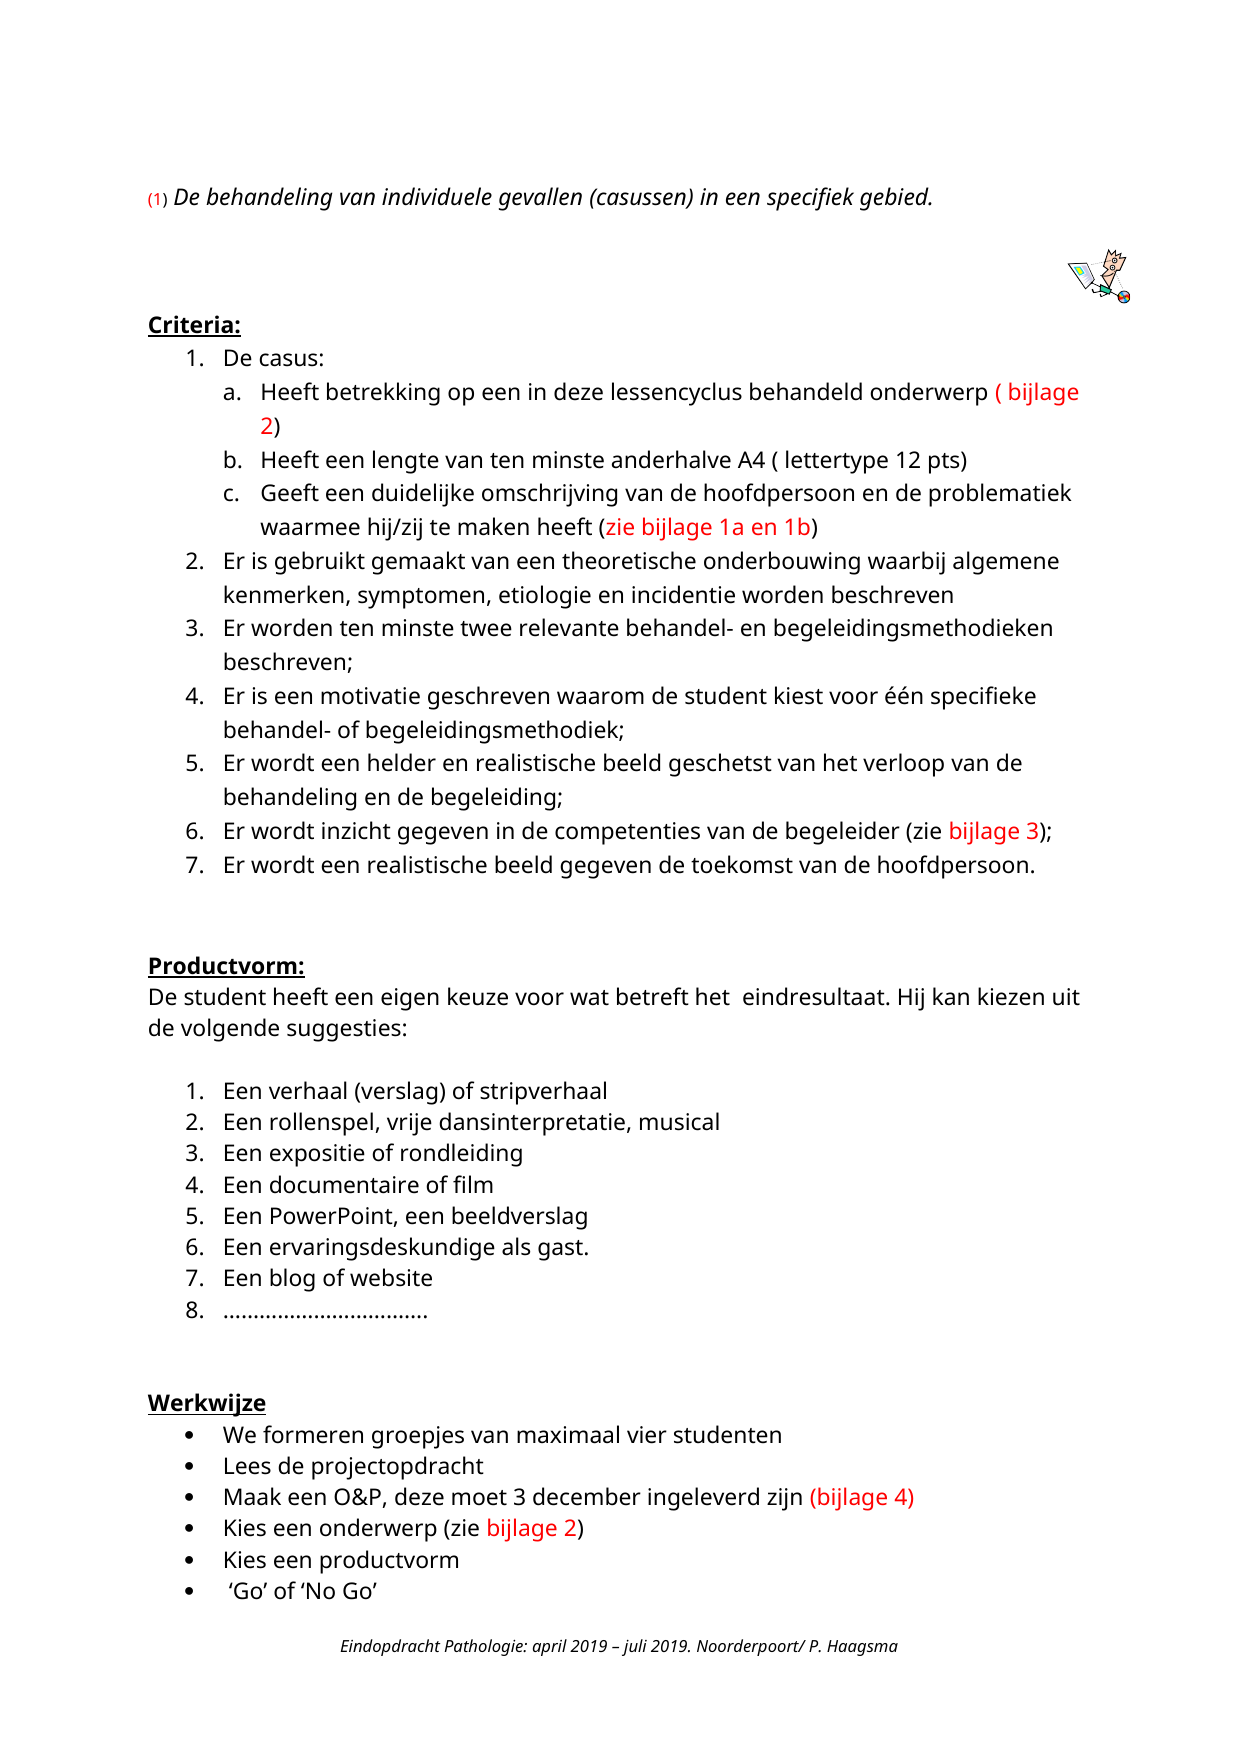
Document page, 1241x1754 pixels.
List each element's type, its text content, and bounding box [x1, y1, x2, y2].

list Een rollenspel, vrije dansinterpretatie, musical [185, 1106, 1093, 1137]
text (1) De behandeling van individuele gevallen (casussen) in een specifiek gebied. [148, 181, 1093, 213]
list Een verhaal (verslag) of stripverhaal [185, 1075, 1093, 1106]
list Heeft betrekking op een in deze lessencyclus behandeld onderwerp ( bijlage 2) [223, 376, 1093, 441]
list Een expositie of rondleiding [185, 1137, 1093, 1169]
text De student heeft een eigen keuze voor wat betreft het eindresultaat. Hij kan kiezen uit de volgende suggesties: [148, 981, 1093, 1044]
list Een blog of website [185, 1262, 1093, 1294]
list Er wordt inzicht gegeven in de competenties van de begeleider (zie bijlage 3); [185, 815, 1093, 846]
list Een PowerPoint, een beeldverslag [185, 1200, 1093, 1231]
list Er wordt een realistische beeld gegeven de toekomst van de hoofdpersoon. [185, 849, 1093, 880]
list Maak een O&P, deze moet 3 december ingeleverd zijn (bijlage 4) [185, 1481, 1093, 1512]
list ……………………………. [185, 1294, 1093, 1325]
list Er worden ten minste twee relevante behandel- en begeleidingsmethodieken beschreven; [185, 612, 1093, 677]
text Criteria: [148, 249, 1093, 340]
list Er is een motivatie geschreven waarom de student kiest voor één specifieke behandel- of begeleidingsmethodiek; [185, 680, 1093, 745]
list Heeft een lengte van ten minste anderhalve A4 ( lettertype 12 pts) [223, 444, 1093, 475]
list Geeft een duidelijke omschrijving van de hoofdpersoon en de problematiek waarmee hij/zij te maken heeft (zie bijlage 1a en 1b) [223, 477, 1093, 542]
list Kies een onderwerp (zie bijlage 2) [185, 1512, 1093, 1544]
list Kies een productvorm [185, 1544, 1093, 1575]
text Productvorm: [148, 950, 1093, 981]
list De casus: [185, 342, 1093, 374]
text Werkwijze [148, 1387, 1093, 1419]
list Lees de projectopdracht [185, 1450, 1093, 1481]
list ‘Go’ of ‘No Go’ [185, 1575, 1093, 1606]
list Een documentaire of film [185, 1169, 1093, 1200]
list Een ervaringsdeskundige als gast. [185, 1231, 1093, 1262]
list Er wordt een helder en realistische beeld geschetst van het verloop van de behandeling en de begeleiding; [185, 747, 1093, 812]
list Er is gebruikt gemaakt van een theoretische onderbouwing waarbij algemene kenmerken, symptomen, etiologie en incidentie worden beschreven [185, 545, 1093, 610]
list We formeren groepjes van maximaal vier studenten [185, 1419, 1093, 1450]
